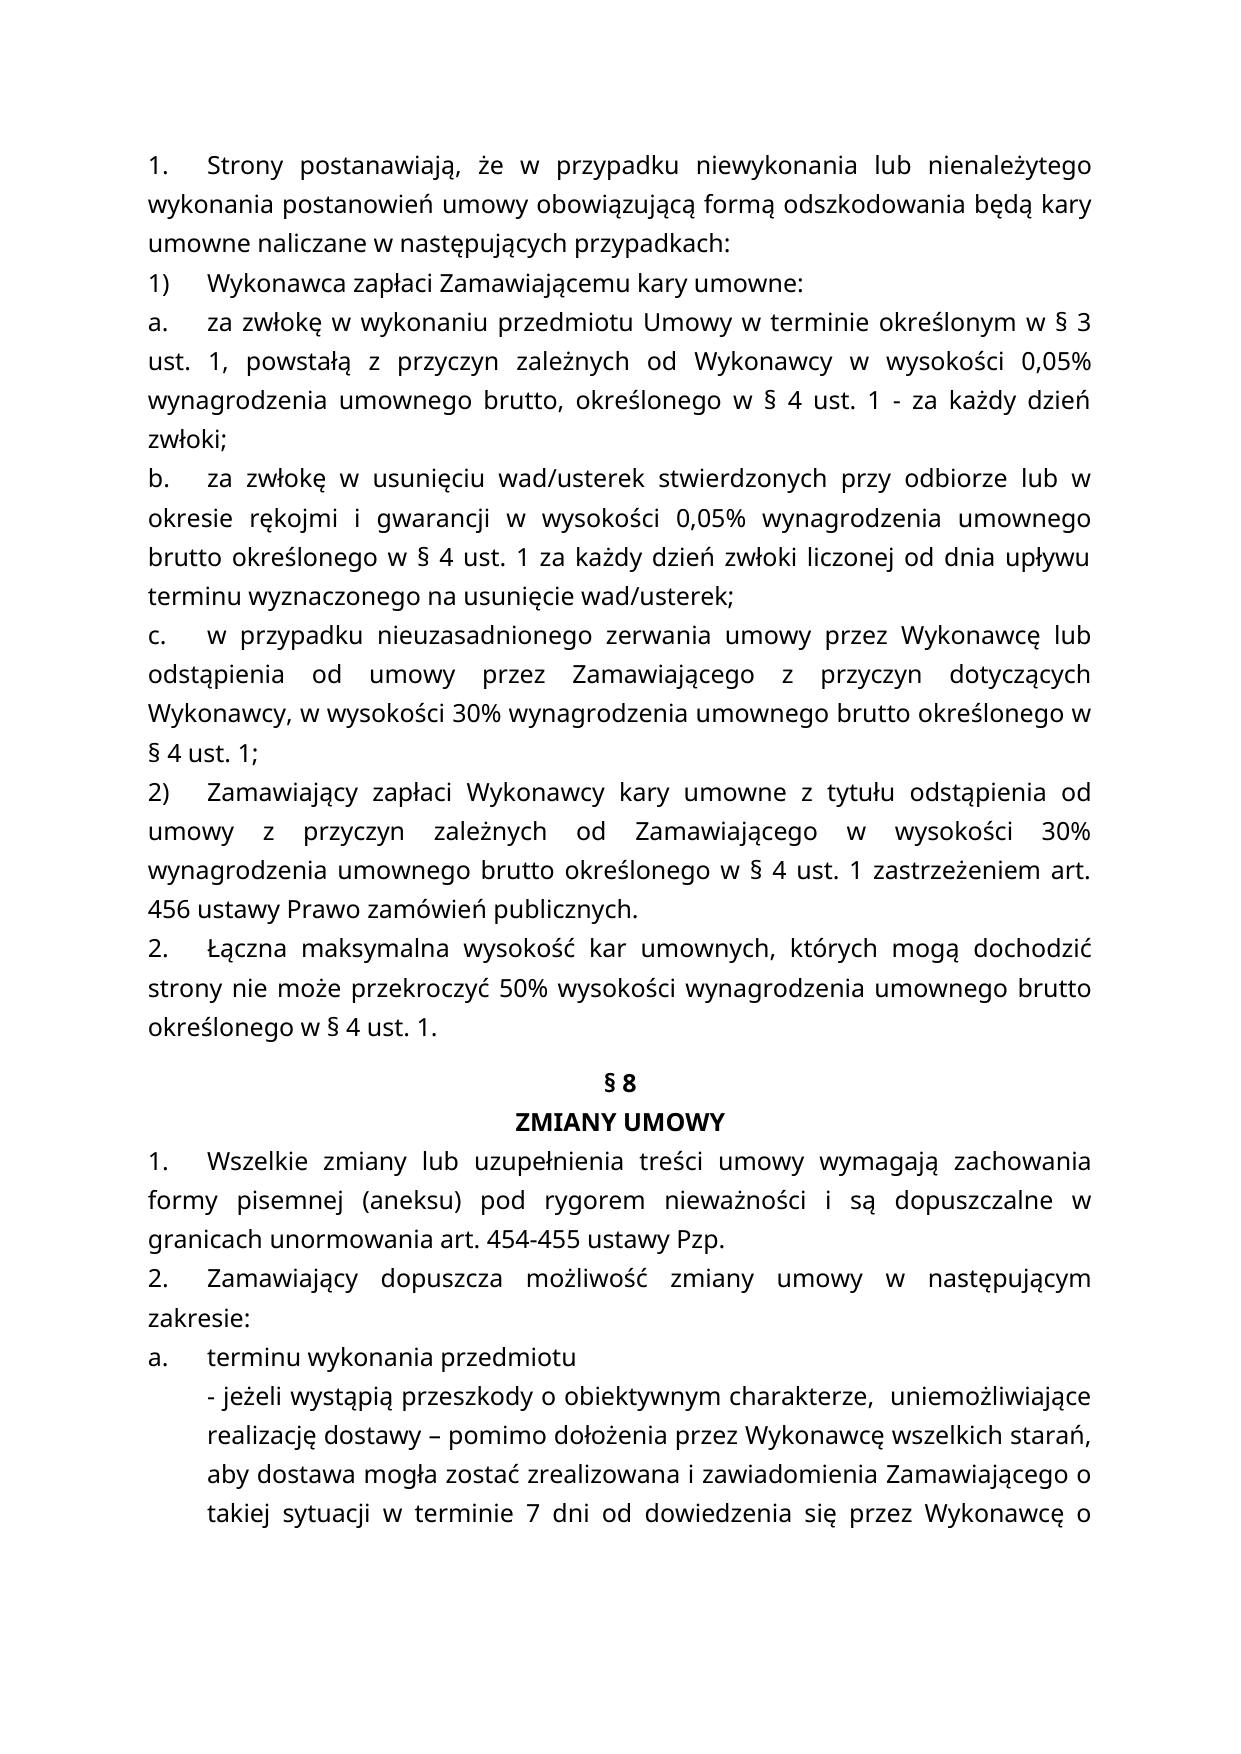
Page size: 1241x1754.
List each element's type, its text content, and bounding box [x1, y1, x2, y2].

list Łączna maksymalna wysokość kar umownych, których mogą dochodzić strony nie może przekroczyć 50% wysokości wynagrodzenia umownego brutto określonego w § 4 ust. 1. [148, 931, 1092, 1043]
list Zamawiający zapłaci Wykonawcy kary umowne z tytułu odstąpienia od umowy z przyczyn zależnych od Zamawiającego w wysokości 30% wynagrodzenia umownego brutto określonego w § 4 ust. 1 zastrzeżeniem art. 456 ustawy Prawo zamówień publicznych. [148, 774, 1092, 926]
list za zwłokę w wykonaniu przedmiotu Umowy w terminie określonym w § 3 ust. 1, powstałą z przyczyn zależnych od Wykonawcy w wysokości 0,05% wynagrodzenia umownego brutto, określonego w § 4 ust. 1 - za każdy dzień zwłoki; [148, 304, 1092, 456]
list Wszelkie zmiany lub uzupełnienia treści umowy wymagają zachowania formy pisemnej (aneksu) pod rygorem nieważności i są dopuszczalne w granicach unormowania art. 454-455 ustawy Pzp. [148, 1143, 1092, 1256]
list terminu wykonania przedmiotu [148, 1339, 1092, 1373]
list Wykonawca zapłaci Zamawiającemu kary umowne: [148, 265, 1092, 299]
text § 8 [148, 1065, 1092, 1099]
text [207, 1378, 1092, 1530]
list w przypadku nieuzasadnionego zerwania umowy przez Wykonawcę lub odstąpienia od umowy przez Zamawiającego z przyczyn dotyczących Wykonawcy, w wysokości 30% wynagrodzenia umownego brutto określonego w § 4 ust. 1; [148, 618, 1092, 769]
list Zamawiający dopuszcza możliwość zmiany umowy w następującym zakresie: [148, 1261, 1092, 1334]
list Strony postanawiają, że w przypadku niewykonania lub nienależytego wykonania postanowień umowy obowiązującą formą odszkodowania będą kary umowne naliczane w następujących przypadkach: [148, 148, 1092, 260]
text ZMIANY UMOWY [148, 1104, 1092, 1138]
list za zwłokę w usunięciu wad/usterek stwierdzonych przy odbiorze lub w okresie rękojmi i gwarancji w wysokości 0,05% wynagrodzenia umownego brutto określonego w § 4 ust. 1 za każdy dzień zwłoki liczonej od dnia upływu terminu wyznaczonego na usunięcie wad/usterek; [148, 461, 1092, 613]
